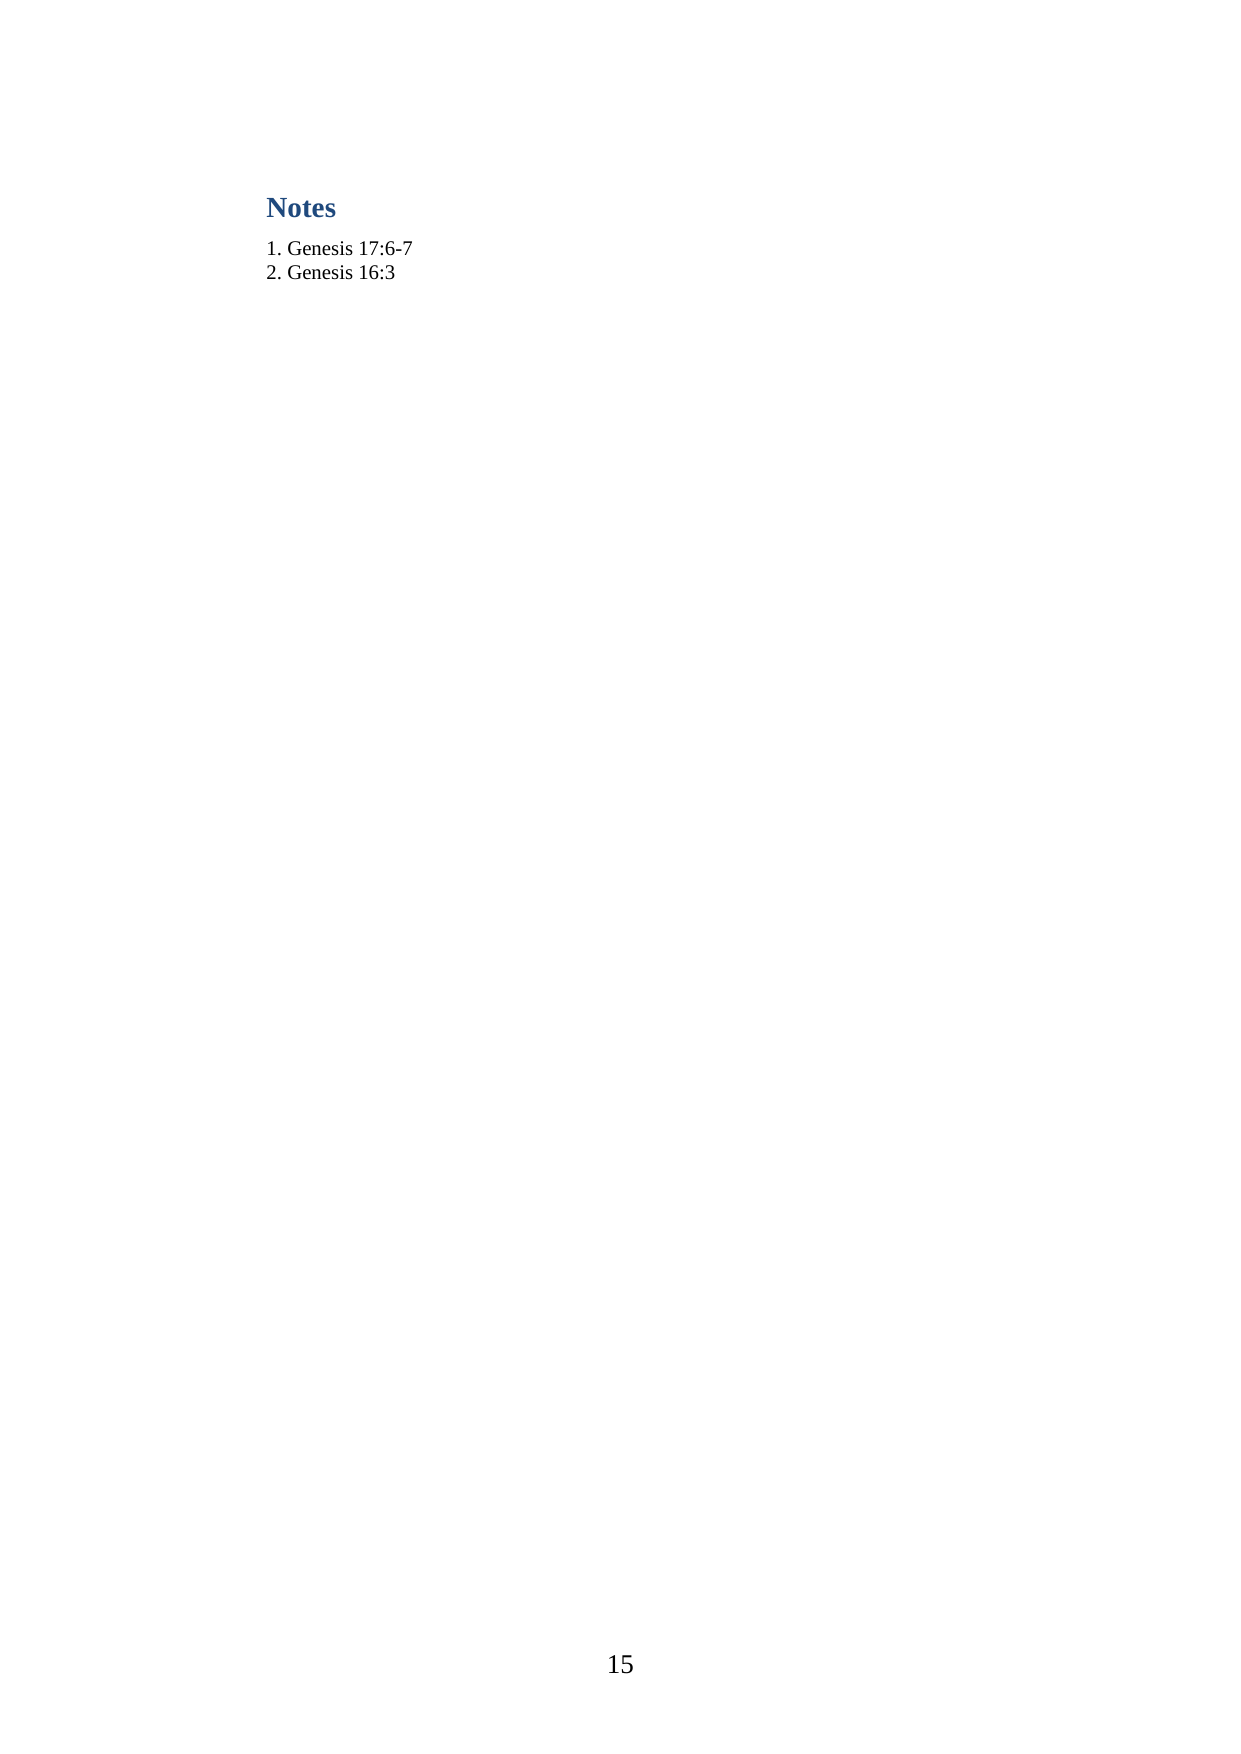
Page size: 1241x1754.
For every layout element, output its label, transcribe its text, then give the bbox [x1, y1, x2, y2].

text 2. Genesis 16:3 [236, 260, 1004, 284]
subtitle Notes [236, 190, 1004, 223]
text 1. Genesis 17:6-7 [236, 236, 1004, 260]
